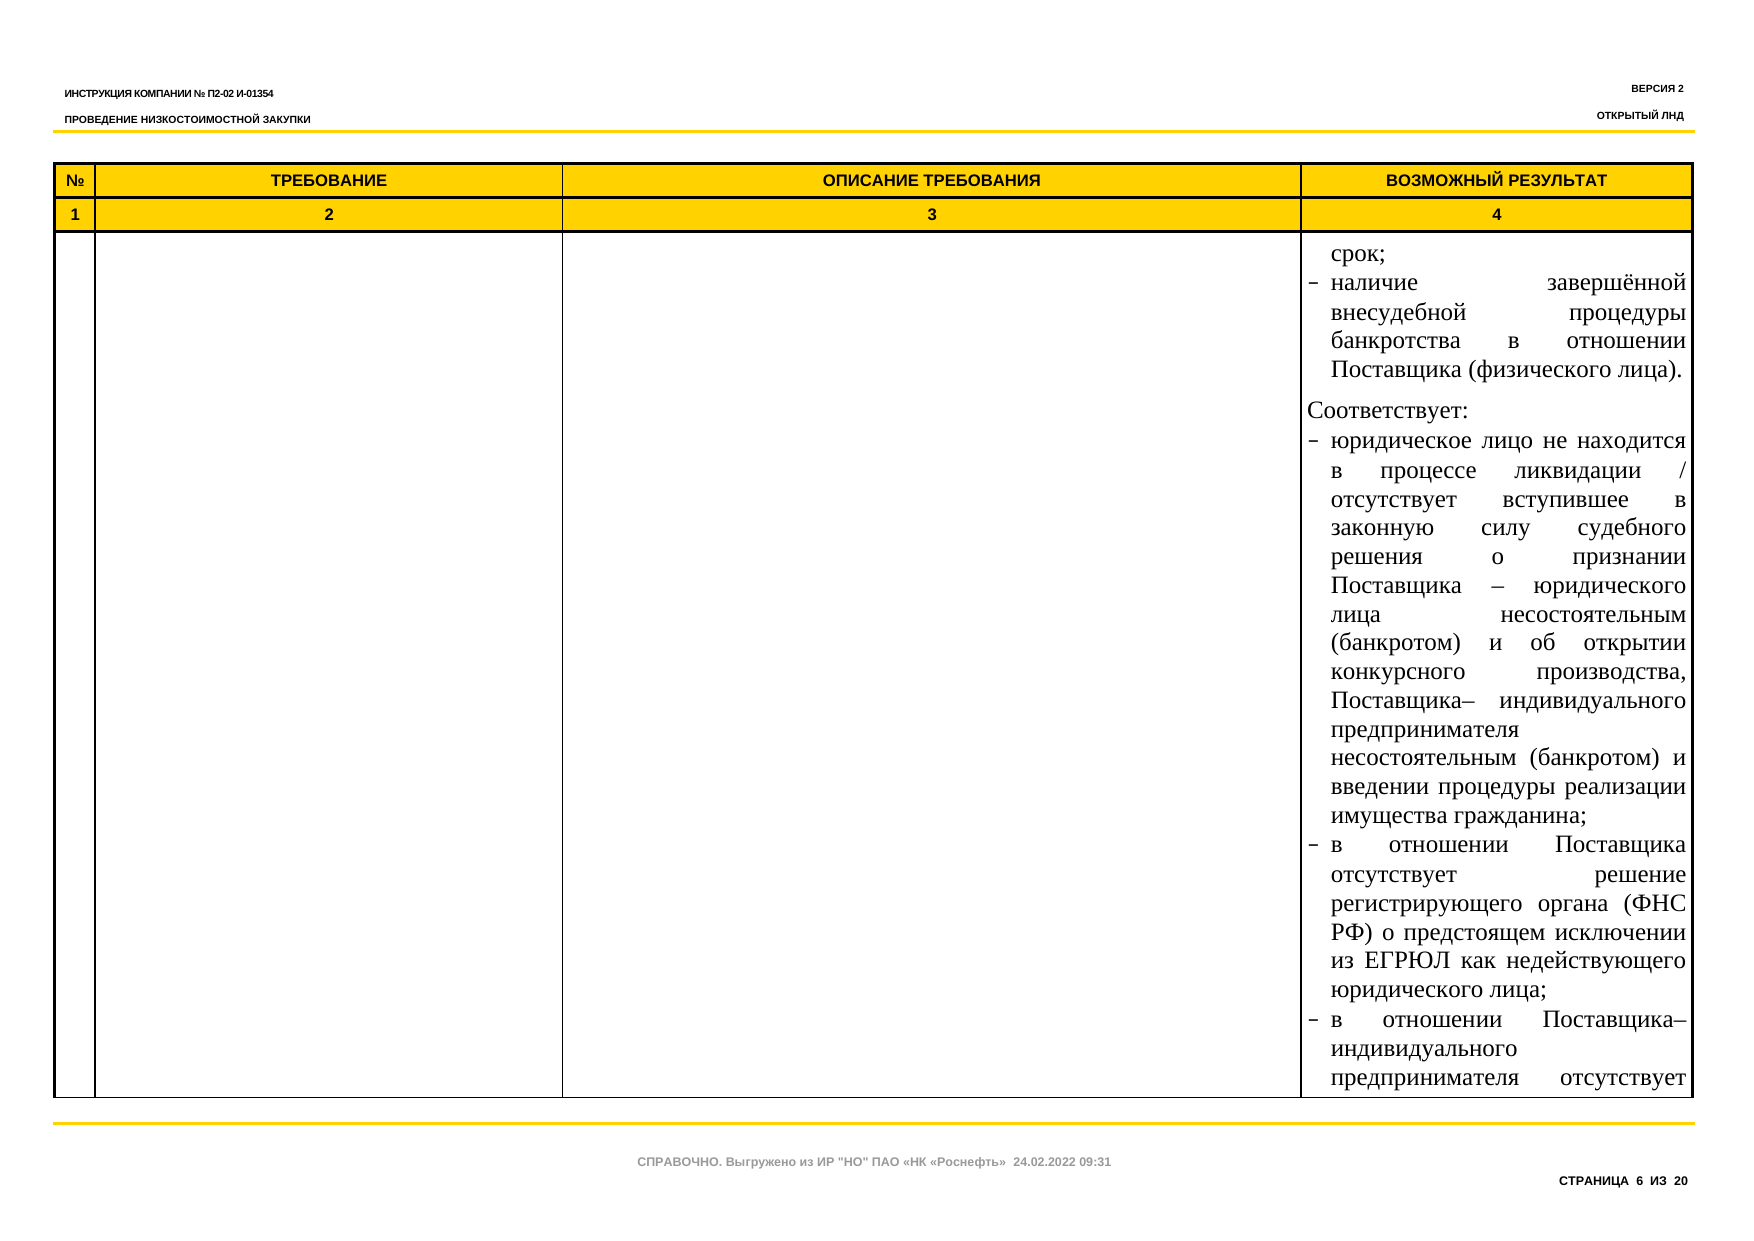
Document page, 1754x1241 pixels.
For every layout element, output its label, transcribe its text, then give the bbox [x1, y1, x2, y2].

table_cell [96, 233, 562, 1097]
table_header Возможный результат [1302, 165, 1691, 196]
table_cell 2 [96, 199, 562, 230]
table_header № [56, 165, 94, 196]
table_cell 1 [56, 199, 94, 230]
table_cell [1302, 233, 1691, 1097]
table_cell [56, 233, 94, 1097]
table_cell 3 [563, 199, 1300, 230]
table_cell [563, 233, 1300, 1097]
table_cell 4 [1302, 199, 1691, 230]
table_header Требование [96, 165, 562, 196]
table_header Описание требования [563, 165, 1300, 196]
